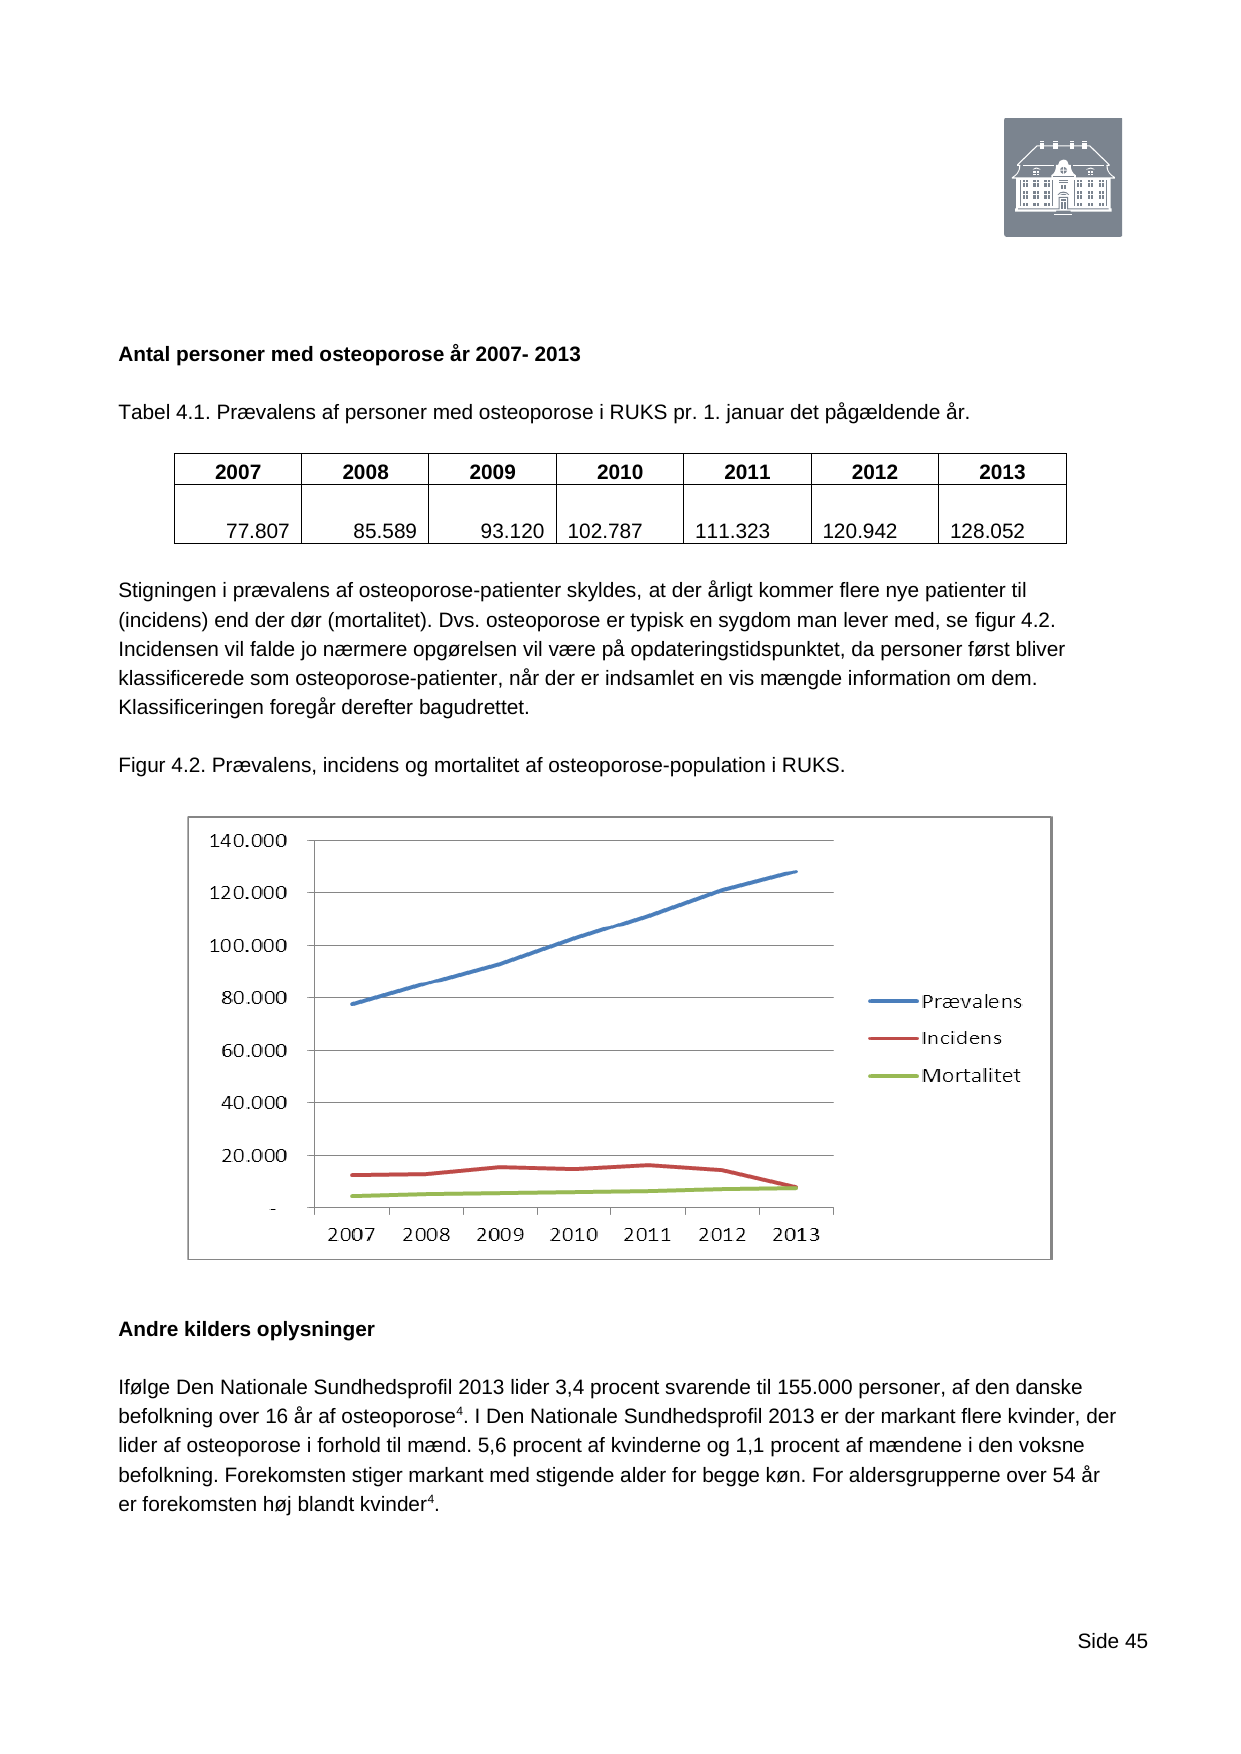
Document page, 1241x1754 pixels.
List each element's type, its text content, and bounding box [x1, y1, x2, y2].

table_header 2009 [429, 454, 556, 483]
table_header 2010 [557, 454, 683, 483]
table_header 2008 [302, 454, 428, 483]
text Stigningen i prævalens af osteoporose-patienter skyldes, at der årligt kommer flere nye patienter til (incidens) end der dør (mortalitet). Dvs. osteoporose er typisk en sygdom man lever med, se figur 4.2. Incidensen vil falde jo nærmere opgørelsen vil være på opdateringstidspunktet, da personer først bliver klassificerede som osteoporose-patienter, når der er indsamlet en vis mængde information om dem. Klassificeringen foregår derefter bagudrettet. [118, 573, 1122, 719]
table_cell 102.787 [557, 485, 683, 543]
table_cell 93.120 [429, 485, 556, 543]
text Figur 4.2. Prævalens, incidens og mortalitet af osteoporose-population i RUKS. [118, 748, 1122, 777]
subtitle Antal personer med osteoporose år 2007- 2013 [118, 337, 1122, 366]
text Ifølge Den Nationale Sundhedsprofil 2013 lider 3,4 procent svarende til 155.000 personer, af den danske befolkning over 16 år af osteoporose4. I Den Nationale Sundhedsprofil 2013 er der markant flere kvinder, der lider af osteoporose i forhold til mænd. 5,6 procent af kvinderne og 1,1 procent af mændene i den voksne befolkning. Forekomsten stiger markant med stigende alder for begge køn. For aldersgrupperne over 54 år er forekomsten høj blandt kvinder4. [118, 1370, 1122, 1516]
table_header 2012 [812, 454, 938, 483]
table_cell 77.807 [175, 485, 301, 543]
subtitle Andre kilders oplysninger [118, 1311, 1122, 1341]
table_cell 111.323 [684, 485, 811, 543]
table_cell 85.589 [302, 485, 428, 543]
text Tabel 4.1. Prævalens af personer med osteoporose i RUKS pr. 1. januar det pågældende år. [118, 395, 1122, 424]
table_header 2007 [175, 454, 301, 483]
table_header 2011 [684, 454, 811, 483]
table_cell 128.052 [939, 485, 1066, 543]
table_header 2013 [939, 454, 1066, 483]
picture [187, 816, 1053, 1260]
table_cell 120.942 [812, 485, 938, 543]
